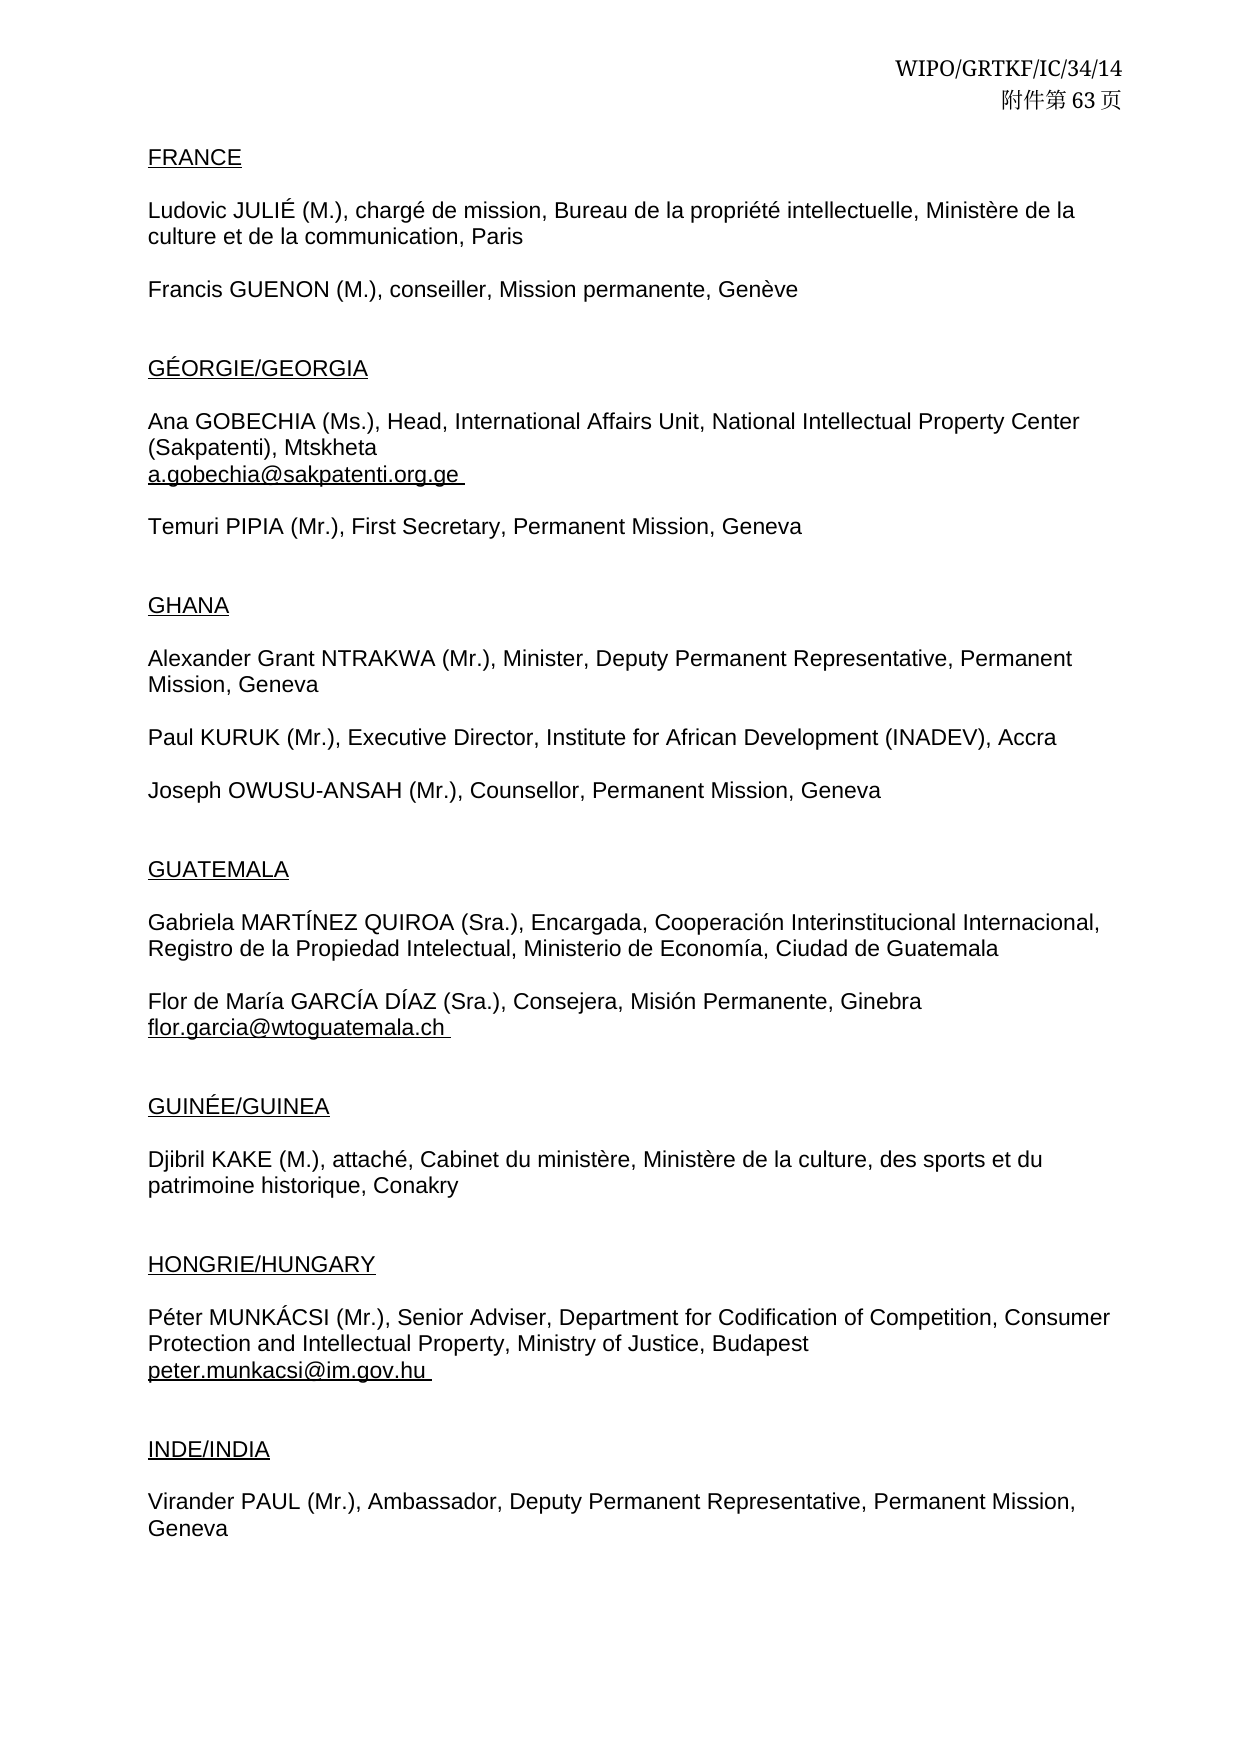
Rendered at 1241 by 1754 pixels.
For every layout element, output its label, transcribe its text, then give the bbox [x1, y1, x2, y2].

text Virander PAUL (Mr.), Ambassador, Deputy Permanent Representative, Permanent Mission, Geneva [148, 1488, 1122, 1541]
text GÉORGIE/GEORGIA [148, 355, 1122, 381]
text Gabriela MARTÍNEZ QUIROA (Sra.), Encargada, Cooperación Interinstitucional Internacional, Registro de la Propiedad Intelectual, Ministerio de Economía, Ciudad de Guatemala [148, 908, 1122, 961]
text Alexander Grant NTRAKWA (Mr.), Minister, Deputy Permanent Representative, Permanent Mission, Geneva [148, 645, 1122, 698]
text Ludovic JULIÉ (M.), chargé de mission, Bureau de la propriété intellectuelle, Ministère de la culture et de la communication, Paris [148, 197, 1122, 250]
text Djibril KAKE (M.), attaché, Cabinet du ministère, Ministère de la culture, des sports et du patrimoine historique, Conakry [148, 1146, 1122, 1198]
text HONGRIE/HUNGARY [148, 1251, 1122, 1277]
text Francis GUENON (M.), conseiller, Mission permanente, Genève [148, 276, 1122, 302]
text Temuri PIPIA (Mr.), First Secretary, Permanent Mission, Geneva [148, 513, 1122, 539]
text a.gobechia@sakpatenti.org.ge [148, 461, 1122, 487]
text Ana GOBECHIA (Ms.), Head, International Affairs Unit, National Intellectual Property Center (Sakpatenti), Mtskheta [148, 408, 1122, 461]
text GHANA [148, 592, 1122, 619]
text peter.munkacsi@im.gov.hu [148, 1357, 1122, 1383]
text INDE/INDIA [148, 1436, 1122, 1462]
text Flor de María GARCÍA DÍAZ (Sra.), Consejera, Misión Permanente, Ginebra [148, 988, 1122, 1014]
text flor.garcia@wtoguatemala.ch [148, 1014, 1122, 1040]
text GUATEMALA [148, 856, 1122, 882]
text FRANCE [148, 144, 1122, 171]
text Joseph OWUSU-ANSAH (Mr.), Counsellor, Permanent Mission, Geneva [148, 777, 1122, 803]
text Péter MUNKÁCSI (Mr.), Senior Adviser, Department for Codification of Competition, Consumer Protection and Intellectual Property, Ministry of Justice, Budapest [148, 1304, 1122, 1357]
text Paul KURUK (Mr.), Executive Director, Institute for African Development (INADEV), Accra [148, 724, 1122, 750]
text GUINÉE/GUINEA [148, 1093, 1122, 1119]
